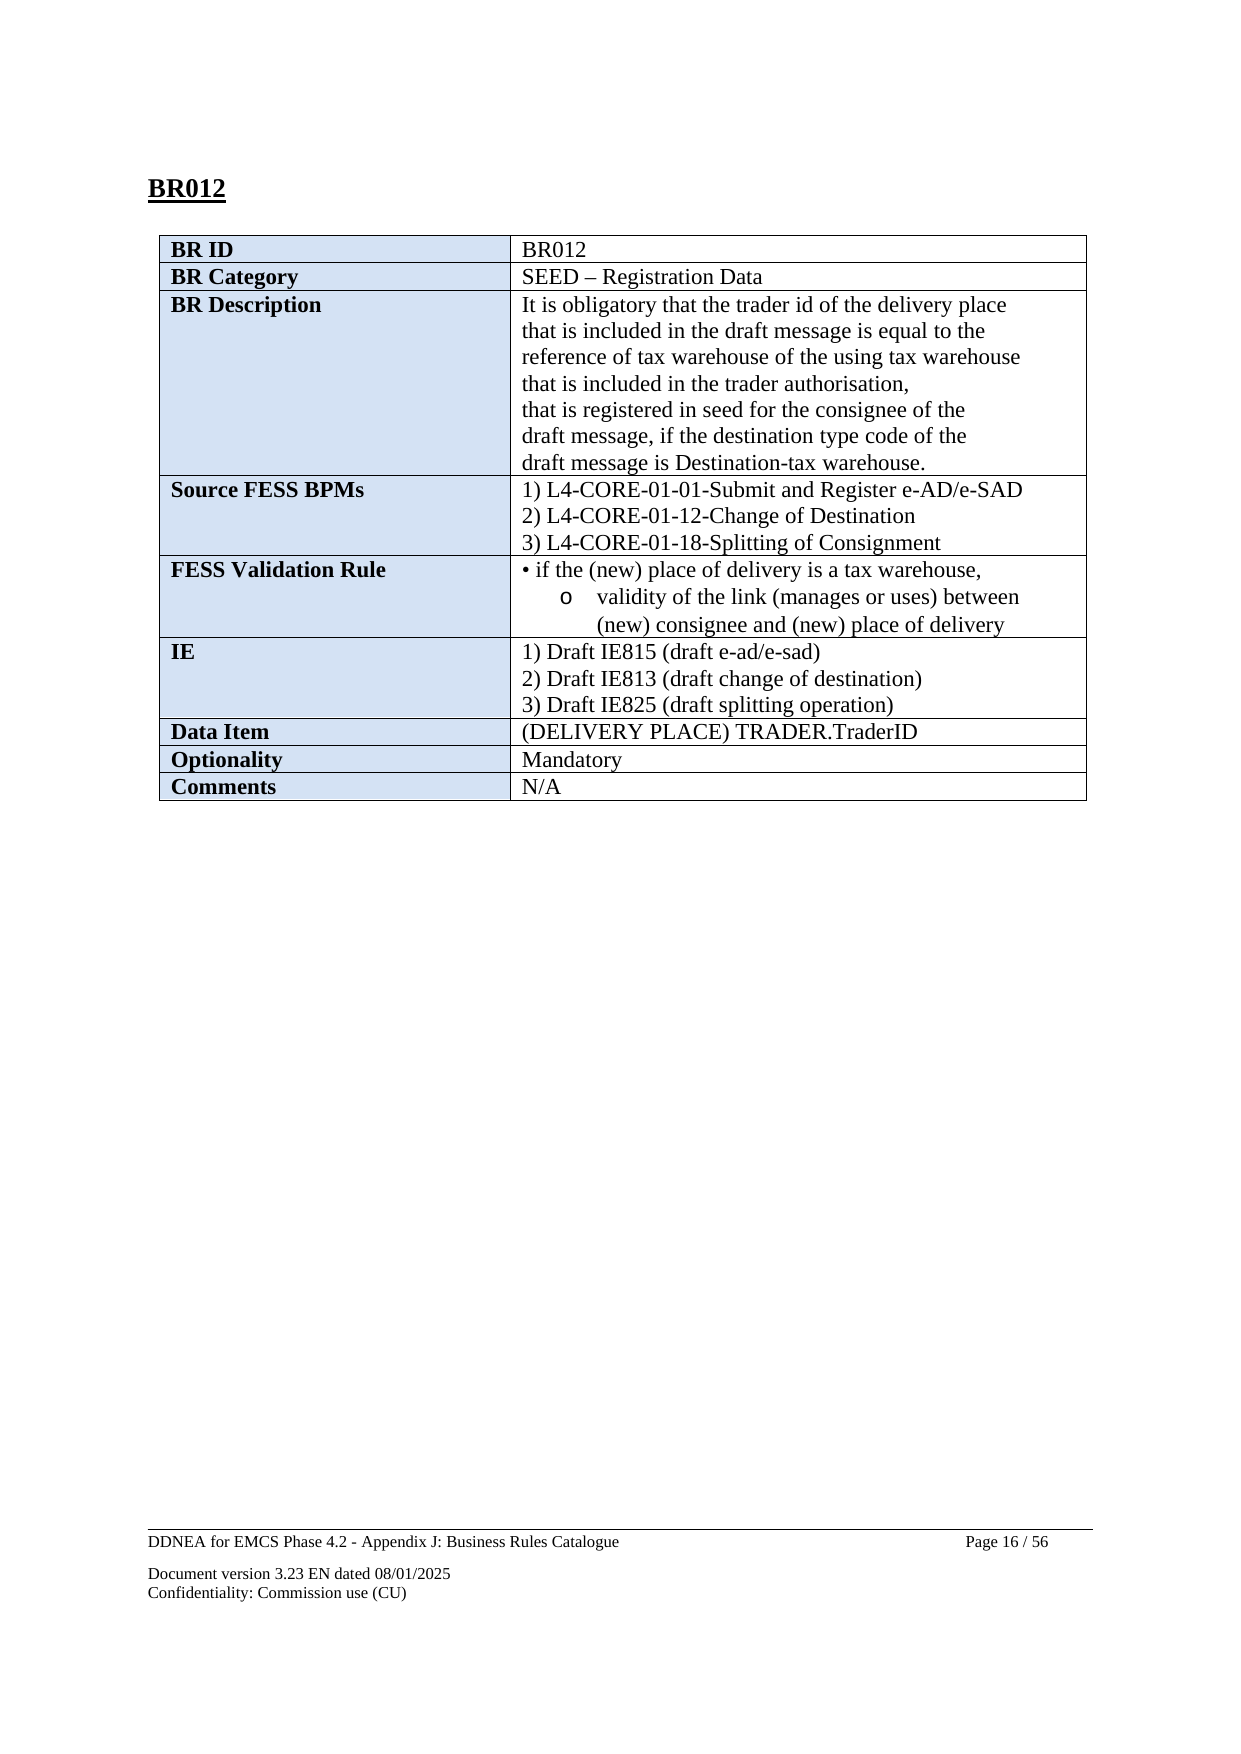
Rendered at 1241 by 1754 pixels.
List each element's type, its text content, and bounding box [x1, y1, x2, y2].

table_cell (DELIVERY PLACE) TRADER.TraderID [511, 719, 1086, 745]
table_cell FESS Validation Rule [160, 556, 510, 637]
table_cell BR Description [160, 291, 510, 475]
table_cell Comments [160, 773, 510, 799]
table_cell Mandatory [511, 746, 1086, 772]
table_cell 1) L4-CORE-01-01-Submit and Register e-AD/e-SAD 2) L4-CORE-01-12-Change of Destination 3) L4-CORE-01-18-Splitting of Consignment [511, 476, 1086, 555]
table_cell Source FESS BPMs [160, 476, 510, 555]
table_cell It is obligatory that the trader id of the delivery place that is included in the draft message is equal to the reference of tax warehouse of the using tax warehouse that is included in the trader authorisation, that is registered in seed for the consignee of the draft message, if the destination type code of the draft message is Destination-tax warehouse. [511, 291, 1086, 475]
table_cell Optionality [160, 746, 510, 772]
table_cell BR Category [160, 263, 510, 290]
table_cell Data Item [160, 719, 510, 745]
table_header BR012 [511, 236, 1086, 262]
table_cell IE [160, 638, 510, 717]
table_cell 1) Draft IE815 (draft e-ad/e-sad) 2) Draft IE813 (draft change of destination) 3) Draft IE825 (draft splitting operation) [511, 638, 1086, 717]
table_cell • if the (new) place of delivery is a tax warehouse, validity of the link (manages or uses) between (new) consignee and (new) place of delivery [511, 556, 1086, 637]
table_header BR ID [160, 236, 510, 262]
table_cell SEED – Registration Data [511, 263, 1086, 290]
text BR012 [148, 173, 1093, 204]
table_cell N/A [511, 773, 1086, 799]
